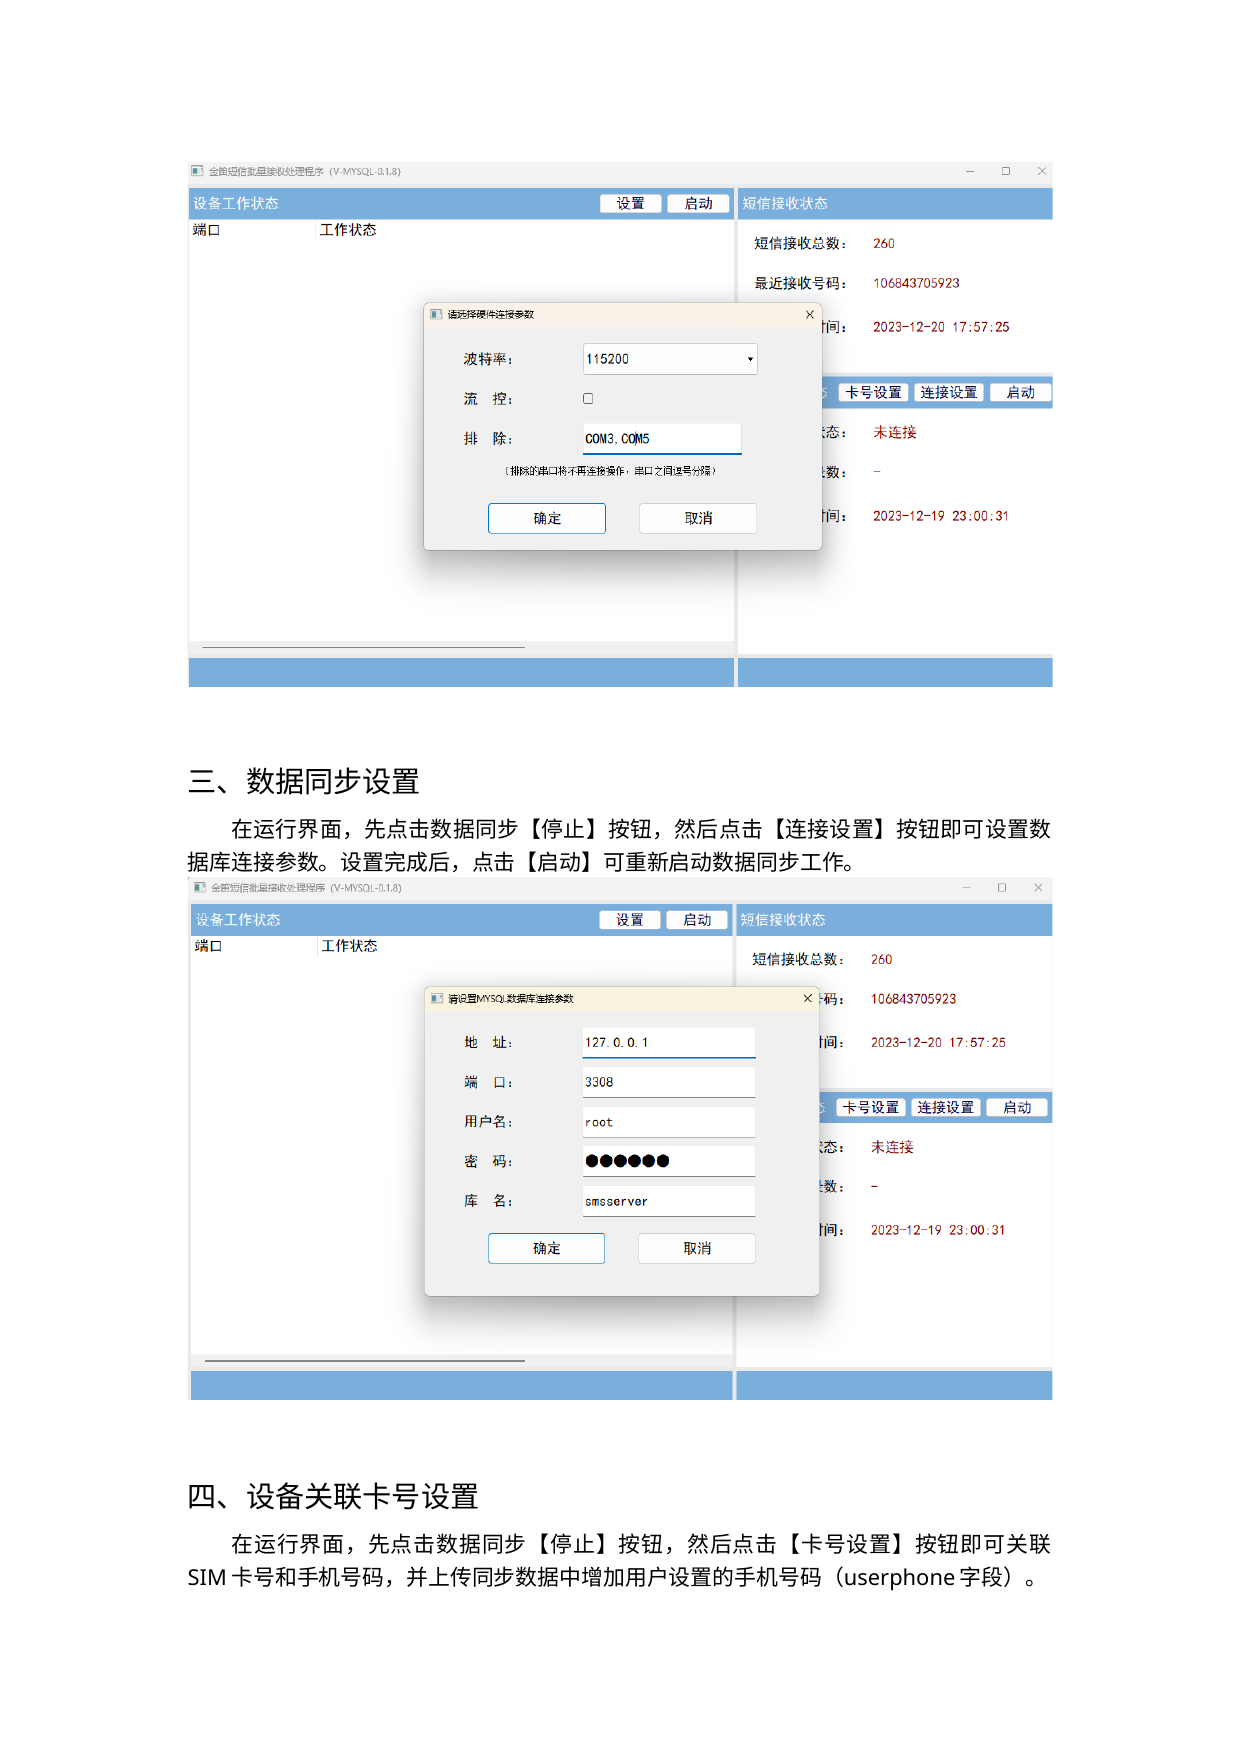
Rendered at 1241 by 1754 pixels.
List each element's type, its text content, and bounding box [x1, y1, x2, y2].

subtitle 四、设备关联卡号设置 [187, 1462, 1053, 1527]
text 在运行界面，先点击数据同步【停止】按钮，然后点击【卡号设置】按钮即可关联SIM卡号和手机号码，并上传同步数据中增加用户设置的手机号码（userphone字段）。 [187, 1527, 1053, 1592]
picture [187, 877, 1053, 1400]
subtitle 三、数据同步设置 [187, 747, 1053, 812]
picture [187, 162, 1053, 687]
text 在运行界面，先点击数据同步【停止】按钮，然后点击【连接设置】按钮即可设置数据库连接参数。设置完成后，点击【启动】可重新启动数据同步工作。 [187, 812, 1053, 877]
